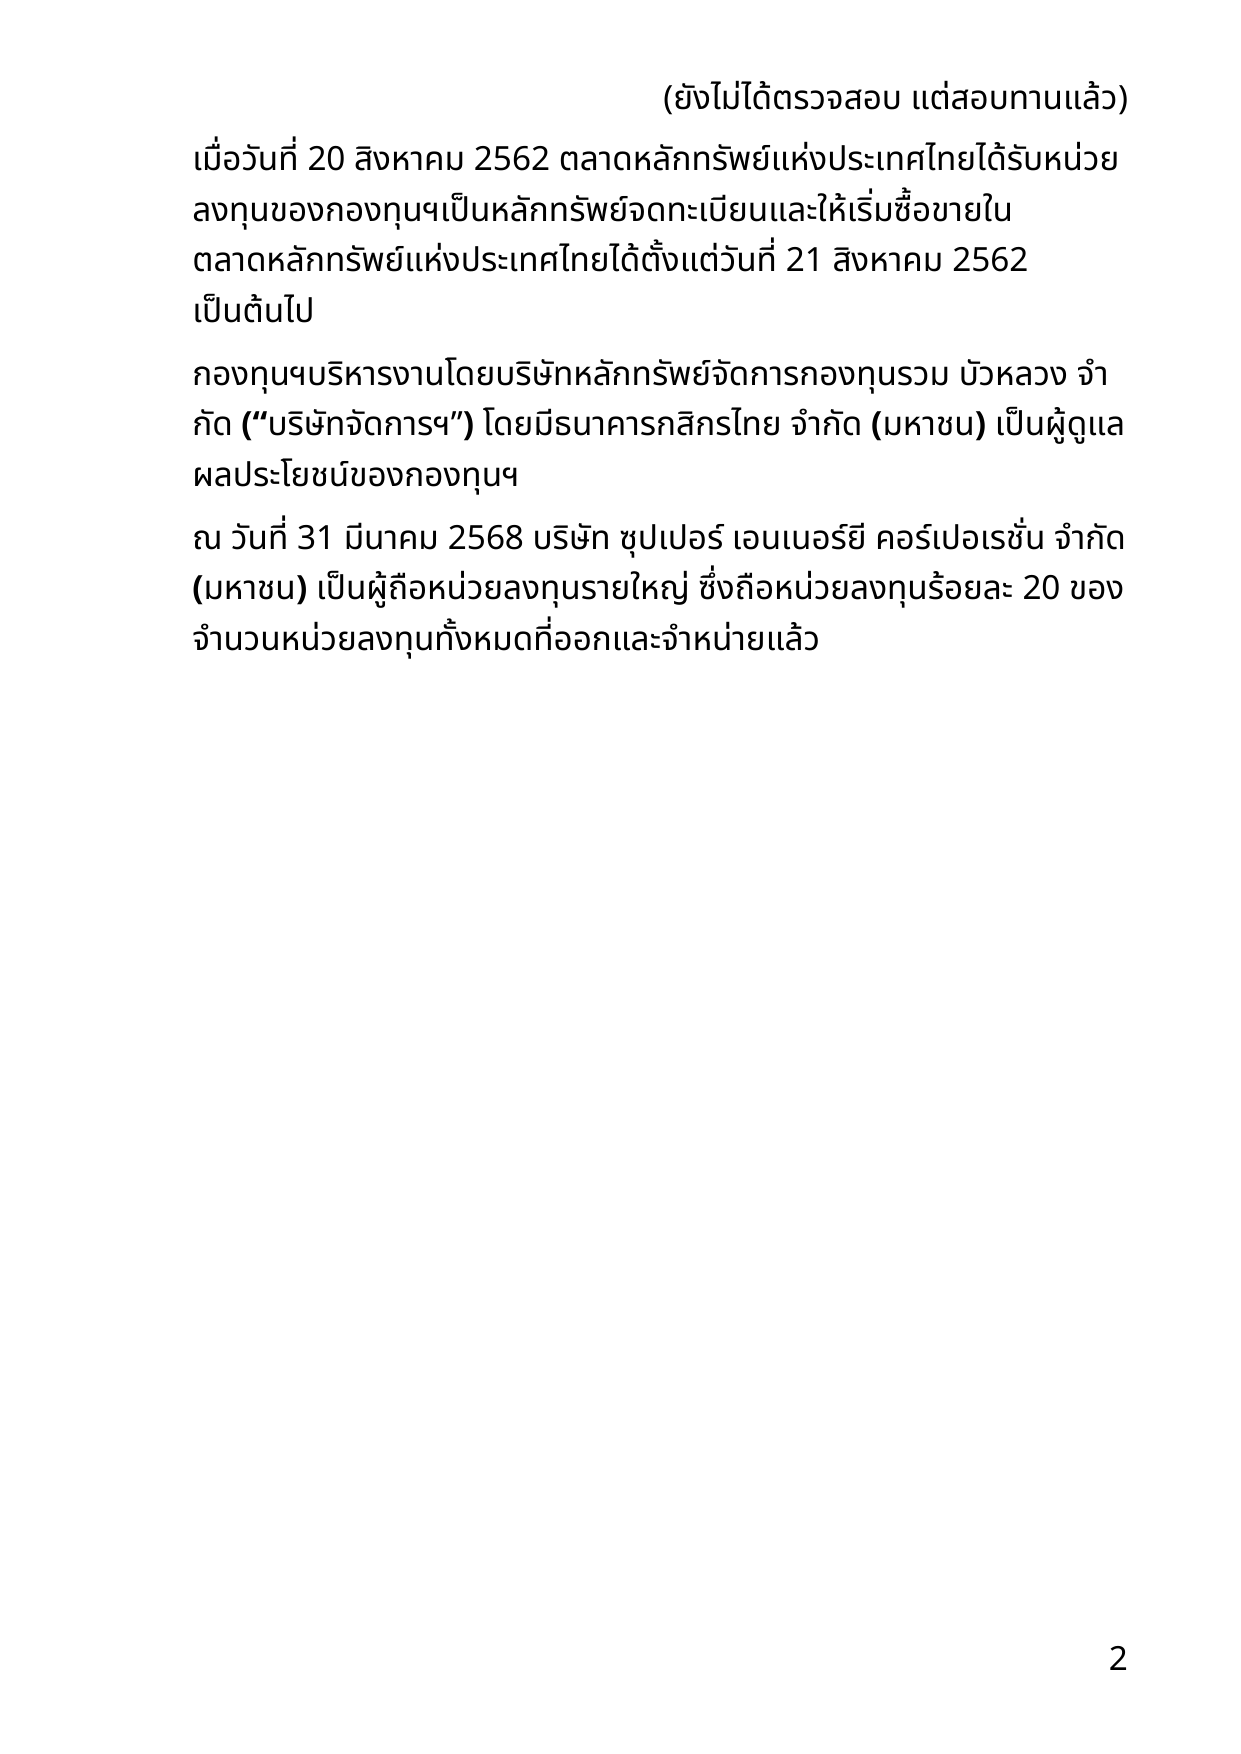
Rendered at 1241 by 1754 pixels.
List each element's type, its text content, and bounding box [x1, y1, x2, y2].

text เมื่อวันที่ 20 สิงหาคม 2562 ตลาดหลักทรัพย์แห่งประเทศไทยได้รับหน่วยลงทุนของกองทุนฯเป็นหลักทรัพย์จดทะเบียนและให้เริ่มซื้อขายในตลาดหลักทรัพย์แห่งประเทศไทยได้ตั้งแต่วันที่ 21 สิงหาคม 2562 เป็นต้นไป [135, 135, 1128, 337]
text ณ วันที่ 31 มีนาคม 2568 บริษัท ซุปเปอร์ เอนเนอร์ยี คอร์เปอเรชั่น จำกัด (มหาชน) เป็นผู้ถือหน่วยลงทุนรายใหญ่ ซึ่งถือหน่วยลงทุนร้อยละ 20 ของจำนวนหน่วยลงทุนทั้งหมดที่ออกและจำหน่ายแล้ว [135, 513, 1128, 665]
text กองทุนฯบริหารงานโดยบริษัทหลักทรัพย์จัดการกองทุนรวม บัวหลวง จํากัด (“บริษัทจัดการฯ”) โดยมีธนาคารกสิกรไทย จํากัด (มหาชน) เป็นผู้ดูแลผลประโยชน์ของกองทุนฯ [135, 349, 1128, 501]
